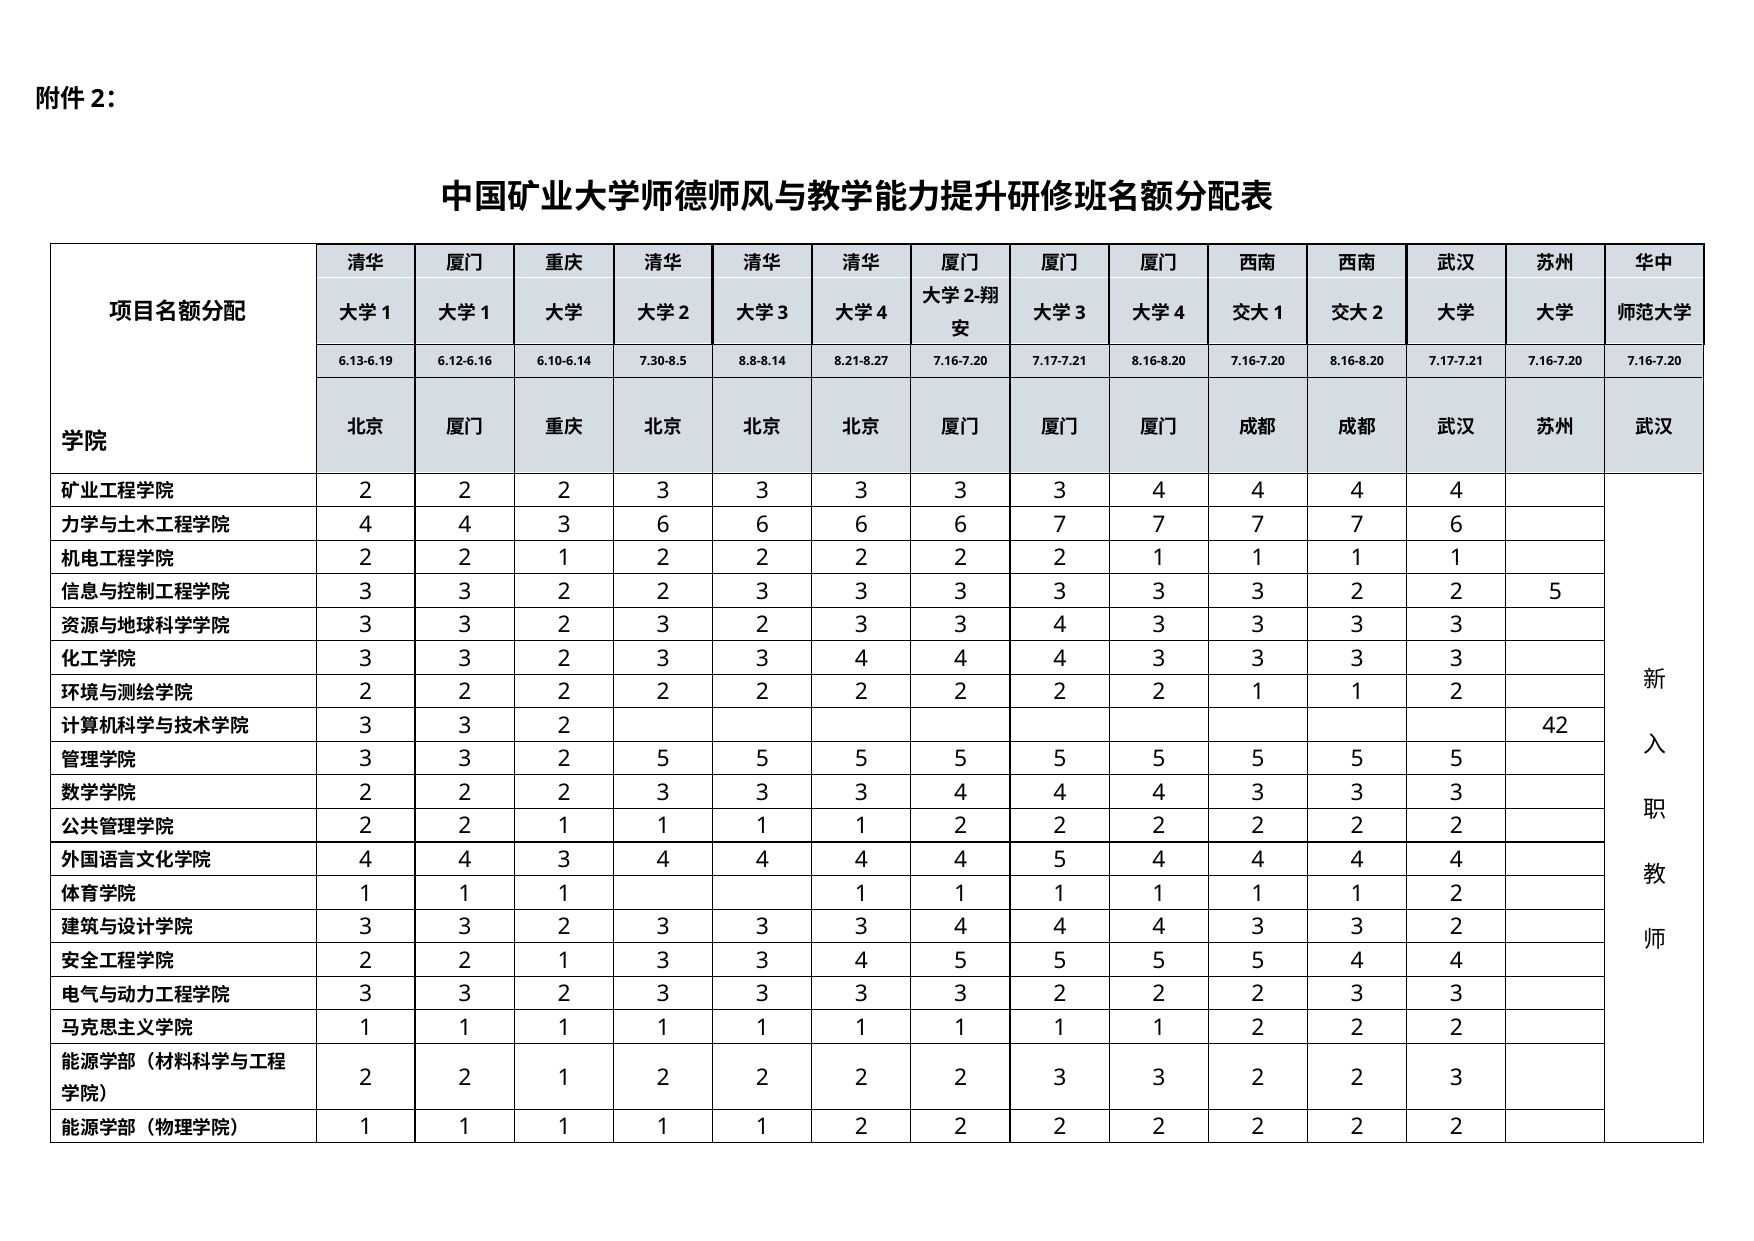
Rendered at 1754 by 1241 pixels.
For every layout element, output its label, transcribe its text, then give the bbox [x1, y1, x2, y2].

table_cell 2 [1308, 574, 1406, 607]
table_cell 1 [911, 876, 1009, 908]
table_cell 4 [812, 943, 910, 976]
table_cell 3 [713, 943, 811, 976]
table_cell [1506, 876, 1604, 908]
table_cell [1110, 708, 1208, 741]
table_cell 能源学部（材料科学与工程学院） [51, 1044, 316, 1109]
table_cell 8.21-8.27 [812, 345, 910, 377]
table_cell 厦门 [911, 378, 1009, 472]
table_cell 3 [1011, 574, 1109, 607]
table_cell 2 [1011, 541, 1109, 573]
table_cell 1 [812, 1010, 910, 1043]
table_cell 机电工程学院 [51, 541, 316, 573]
table_cell [1506, 943, 1604, 976]
table_cell 6.10-6.14 [515, 345, 613, 377]
table_cell 6 [614, 507, 712, 539]
table_cell 1 [1209, 675, 1307, 707]
table_cell 3 [1011, 474, 1109, 506]
table_cell 4 [713, 843, 811, 875]
table_header 清华 [317, 245, 414, 277]
table_cell 资源与地球科学学院 [51, 608, 316, 640]
table_cell 4 [1209, 843, 1307, 875]
table_cell 4 [1308, 843, 1406, 875]
table_cell 1 [812, 876, 910, 908]
table_cell 2 [614, 574, 712, 607]
table_cell 2 [614, 1044, 712, 1109]
table_cell 1 [515, 876, 613, 908]
table_cell 2 [1011, 809, 1109, 841]
table_cell 2 [515, 910, 613, 942]
table_cell 2 [1110, 675, 1208, 707]
table_cell 3 [1209, 775, 1307, 808]
table_cell 3 [317, 608, 414, 640]
table_cell 大学4 [813, 278, 910, 343]
table_cell 3 [317, 641, 414, 674]
text 附件2： [35, 64, 1679, 129]
table_cell 1 [416, 876, 514, 908]
table_cell 3 [1407, 775, 1505, 808]
table_cell [1506, 977, 1604, 1009]
table_cell 1 [416, 1010, 514, 1043]
table_cell 2 [911, 1044, 1009, 1109]
table_cell 3 [1110, 641, 1208, 674]
table_cell 3 [416, 574, 514, 607]
table_cell 7.16-7.20 [911, 345, 1009, 377]
table_cell 2 [515, 708, 613, 741]
table_cell 6 [713, 507, 811, 539]
table_cell 2 [911, 541, 1009, 573]
table_cell 1 [416, 1110, 514, 1142]
table_cell 2 [317, 474, 414, 506]
table_cell 4 [911, 910, 1009, 942]
table_cell [1506, 910, 1604, 942]
table_cell 8.16-8.20 [1110, 345, 1208, 377]
table_header 清华 [714, 245, 811, 277]
table_header 华中 [1606, 245, 1703, 277]
table_cell 1 [317, 1110, 414, 1142]
table_cell 数学学院 [51, 775, 316, 808]
table_cell 3 [416, 641, 514, 674]
table_cell 环境与测绘学院 [51, 675, 316, 707]
table_cell 5 [614, 742, 712, 774]
table_cell 2 [416, 1044, 514, 1109]
table_cell 2 [1209, 977, 1307, 1009]
table_cell 4 [1308, 943, 1406, 976]
table_cell 1 [1209, 541, 1307, 573]
table_cell 6.12-6.16 [416, 345, 514, 377]
table_cell 4 [1110, 910, 1208, 942]
table_cell 7 [1308, 507, 1406, 539]
table_cell [812, 708, 910, 741]
table_header 清华 [615, 245, 711, 277]
table_cell 5 [1506, 574, 1604, 607]
table_cell 2 [1407, 809, 1505, 841]
table_cell 3 [911, 474, 1009, 506]
table_cell 2 [1209, 809, 1307, 841]
table_cell 5 [1308, 742, 1406, 774]
table_cell 管理学院 [51, 742, 316, 774]
table_cell 大学4 [1110, 278, 1207, 343]
table_cell [1011, 708, 1109, 741]
table_cell 能源学部（物理学院） [51, 1110, 316, 1142]
table_cell 7 [1110, 507, 1208, 539]
table_cell 3 [1110, 608, 1208, 640]
table_cell 2 [713, 675, 811, 707]
table_header 厦门 [912, 245, 1009, 277]
table_cell 5 [1011, 943, 1109, 976]
table_cell [1506, 843, 1604, 875]
table_cell 4 [1110, 474, 1208, 506]
table_cell 1 [1407, 541, 1505, 573]
table_cell 5 [1110, 742, 1208, 774]
table_cell 交大1 [1209, 278, 1306, 343]
table_cell 2 [416, 775, 514, 808]
table_cell 3 [1011, 1044, 1109, 1109]
table_cell [1407, 708, 1505, 741]
table_cell 1 [515, 809, 613, 841]
table_cell 3 [416, 608, 514, 640]
table_cell 2 [1308, 1110, 1406, 1142]
table_cell 2 [1110, 977, 1208, 1009]
table_cell 2 [1308, 1044, 1406, 1109]
table_cell 2 [1209, 1044, 1307, 1109]
table_cell 2 [1308, 1010, 1406, 1043]
table_cell 6 [911, 507, 1009, 539]
table_cell 1 [614, 1010, 712, 1043]
table_cell 4 [1407, 843, 1505, 875]
table_cell 1 [1011, 876, 1109, 908]
table_cell 3 [1209, 574, 1307, 607]
table_cell 3 [1308, 641, 1406, 674]
table_cell 北京 [317, 378, 414, 472]
table_cell 7.17-7.21 [1011, 345, 1109, 377]
table_cell 大学2-翔安 [912, 278, 1009, 343]
table_header 重庆 [515, 245, 613, 277]
table_cell 3 [1407, 1044, 1505, 1109]
table_cell 2 [1407, 910, 1505, 942]
table_cell 3 [317, 910, 414, 942]
table_cell 6.13-6.19 [317, 345, 414, 377]
table_cell 3 [614, 775, 712, 808]
table_cell 2 [515, 574, 613, 607]
table_cell 外国语言文化学院 [51, 843, 316, 875]
table_cell 3 [1110, 1044, 1208, 1109]
table_cell 4 [812, 641, 910, 674]
table_cell [1506, 675, 1604, 707]
table_cell 5 [1209, 742, 1307, 774]
text 中国矿业大学师德师风与教学能力提升研修班名额分配表 [35, 162, 1679, 227]
table_cell 成都 [1209, 378, 1307, 472]
table_cell 大学1 [416, 278, 513, 343]
table_cell 建筑与设计学院 [51, 910, 316, 942]
table_cell 2 [1011, 675, 1109, 707]
table_cell 2 [416, 943, 514, 976]
table_cell 2 [515, 742, 613, 774]
table_cell 3 [317, 742, 414, 774]
table_header 项目名额分配 学院 [51, 244, 316, 472]
table_cell 3 [515, 507, 613, 539]
table_cell 2 [1209, 1010, 1307, 1043]
table_cell 4 [614, 843, 712, 875]
table_cell 3 [317, 708, 414, 741]
table_cell 厦门 [1110, 378, 1208, 472]
table_cell 大学 [515, 278, 613, 343]
table_cell [1506, 474, 1604, 506]
table_cell 3 [1407, 977, 1505, 1009]
table_cell 体育学院 [51, 876, 316, 908]
table_cell 1 [713, 1110, 811, 1142]
table_cell 信息与控制工程学院 [51, 574, 316, 607]
table_cell 师范大学 [1606, 278, 1703, 343]
table_cell [911, 708, 1009, 741]
table_cell 4 [1407, 943, 1505, 976]
table_cell 7 [1011, 507, 1109, 539]
table_cell 1 [317, 1010, 414, 1043]
table_cell 5 [812, 742, 910, 774]
table_cell 2 [911, 809, 1009, 841]
table_cell [1506, 1010, 1604, 1043]
table_cell [713, 708, 811, 741]
table_cell 2 [911, 675, 1009, 707]
table_cell 2 [812, 1044, 910, 1109]
table_cell 2 [317, 1044, 414, 1109]
table_cell [1506, 742, 1604, 774]
table_cell 4 [1011, 608, 1109, 640]
table_cell 武汉 [1605, 377, 1703, 472]
table_cell 2 [911, 1110, 1009, 1142]
table_cell 电气与动力工程学院 [51, 977, 316, 1009]
table_cell 5 [1011, 742, 1109, 774]
table_cell 3 [713, 641, 811, 674]
table_cell 2 [515, 675, 613, 707]
table_cell 1 [515, 1110, 613, 1142]
table_cell 2 [416, 809, 514, 841]
table_cell 2 [515, 775, 613, 808]
table_cell 2 [614, 675, 712, 707]
table_cell 2 [1407, 1110, 1505, 1142]
table_cell 厦门 [1011, 378, 1109, 472]
table_cell 武汉 [1407, 378, 1505, 472]
table_cell 3 [416, 910, 514, 942]
table_cell 4 [1308, 474, 1406, 506]
table_cell 3 [1209, 608, 1307, 640]
table_cell 7.16-7.20 [1209, 345, 1307, 377]
table_cell 1 [317, 876, 414, 908]
table_cell 4 [1110, 775, 1208, 808]
table_cell 3 [812, 574, 910, 607]
table_cell [1506, 809, 1604, 841]
table_cell 7.16-7.20 [1605, 344, 1703, 377]
table_cell 7.30-8.5 [614, 345, 712, 377]
table_cell 1 [515, 541, 613, 573]
table_cell 3 [1308, 910, 1406, 942]
table_cell 5 [1209, 943, 1307, 976]
table_cell 2 [317, 775, 414, 808]
table_cell 1 [1110, 541, 1208, 573]
table_cell 7.16-7.20 [1506, 345, 1604, 377]
table_cell 3 [911, 977, 1009, 1009]
table_cell 4 [1011, 641, 1109, 674]
table_cell 5 [911, 943, 1009, 976]
table_cell 2 [416, 675, 514, 707]
table_cell 3 [1308, 775, 1406, 808]
table_cell 1 [515, 1010, 613, 1043]
table_cell [1506, 541, 1604, 573]
table_cell 1 [812, 809, 910, 841]
table_cell 2 [1407, 675, 1505, 707]
table_cell 2 [1110, 809, 1208, 841]
table_cell 6 [812, 507, 910, 539]
table_cell 3 [1209, 641, 1307, 674]
table_header 厦门 [1011, 245, 1108, 277]
table_cell 2 [1011, 1110, 1109, 1142]
table_cell 8.8-8.14 [713, 345, 811, 377]
table_cell 重庆 [515, 378, 613, 472]
table_cell 2 [812, 1110, 910, 1142]
table_header 西南 [1308, 245, 1405, 277]
table_cell 1 [1308, 541, 1406, 573]
table_cell 1 [614, 809, 712, 841]
table_cell 厦门 [416, 378, 514, 472]
table_cell [614, 876, 712, 908]
table_cell 3 [812, 910, 910, 942]
table_cell 公共管理学院 [51, 809, 316, 841]
table_cell 4 [317, 507, 414, 539]
table_cell 2 [515, 977, 613, 1009]
table_cell [1506, 507, 1604, 539]
table_cell 4 [1011, 775, 1109, 808]
table_cell 5 [1011, 843, 1109, 875]
table_cell 大学2 [615, 278, 711, 343]
table_cell 1 [1209, 876, 1307, 908]
table_cell 1 [1110, 876, 1208, 908]
table_cell 2 [713, 608, 811, 640]
table_cell 3 [1308, 977, 1406, 1009]
table_cell 3 [812, 775, 910, 808]
table_cell 4 [416, 843, 514, 875]
table_cell 3 [1209, 910, 1307, 942]
table_cell 3 [317, 977, 414, 1009]
table_cell 4 [1209, 474, 1307, 506]
table_cell 2 [1011, 977, 1109, 1009]
table_cell [1506, 1044, 1604, 1109]
table_cell 7.17-7.21 [1407, 345, 1505, 377]
table_cell 2 [1407, 1010, 1505, 1043]
table_cell 3 [416, 742, 514, 774]
table_cell 新 入 职 教 师 [1605, 473, 1703, 1142]
table_cell 大学1 [317, 278, 414, 343]
table_cell 2 [1308, 809, 1406, 841]
table_cell 3 [812, 474, 910, 506]
table_cell 2 [1407, 574, 1505, 607]
table_cell 化工学院 [51, 641, 316, 674]
table_cell 2 [416, 474, 514, 506]
table_cell [1506, 641, 1604, 674]
table_cell 力学与土木工程学院 [51, 507, 316, 539]
table_cell 2 [713, 541, 811, 573]
table_cell 5 [911, 742, 1009, 774]
table_cell 5 [1407, 742, 1505, 774]
table_cell 3 [713, 910, 811, 942]
table_cell 马克思主义学院 [51, 1010, 316, 1043]
table_cell 3 [614, 943, 712, 976]
table_cell 2 [1209, 1110, 1307, 1142]
table_cell 北京 [614, 378, 712, 472]
table_cell 5 [713, 742, 811, 774]
table_cell 2 [812, 675, 910, 707]
table_cell [1308, 708, 1406, 741]
table_cell 2 [317, 541, 414, 573]
table_cell 1 [1308, 876, 1406, 908]
table_cell 1 [1011, 1010, 1109, 1043]
table_cell 3 [713, 977, 811, 1009]
table_cell 3 [812, 977, 910, 1009]
table_cell 3 [812, 608, 910, 640]
table_cell 3 [911, 574, 1009, 607]
table_cell 北京 [812, 378, 910, 472]
table_cell 大学3 [1011, 278, 1108, 343]
table_cell 3 [1407, 641, 1505, 674]
table_cell 3 [1407, 608, 1505, 640]
table_cell 2 [515, 641, 613, 674]
table_cell 大学3 [714, 278, 811, 343]
table_cell 4 [1110, 843, 1208, 875]
table_cell 4 [911, 775, 1009, 808]
table_cell 3 [614, 910, 712, 942]
table_cell 2 [416, 541, 514, 573]
table_cell 4 [911, 843, 1009, 875]
table_cell 2 [515, 608, 613, 640]
table_cell 3 [416, 977, 514, 1009]
table_cell 1 [713, 1010, 811, 1043]
table_cell 42 [1506, 708, 1604, 741]
table_header 武汉 [1408, 245, 1505, 277]
table_cell 大学 [1408, 278, 1505, 343]
table_cell 3 [911, 608, 1009, 640]
table_cell 北京 [713, 378, 811, 472]
table_cell 3 [416, 708, 514, 741]
table_cell 3 [1308, 608, 1406, 640]
table_cell 2 [317, 943, 414, 976]
table_cell 2 [614, 541, 712, 573]
table_cell 5 [1110, 943, 1208, 976]
table_cell 1 [515, 943, 613, 976]
table_header 厦门 [1110, 245, 1207, 277]
table_cell [1506, 1110, 1604, 1142]
table_header 清华 [813, 245, 910, 277]
table_cell 4 [416, 507, 514, 539]
table_cell 大学 [1507, 278, 1604, 343]
table_cell 2 [812, 541, 910, 573]
table_cell 3 [614, 608, 712, 640]
table_cell 4 [1011, 910, 1109, 942]
table_header 西南 [1209, 245, 1306, 277]
table_cell 1 [713, 809, 811, 841]
table_cell 7 [1209, 507, 1307, 539]
table_cell [1209, 708, 1307, 741]
table_cell 2 [1407, 876, 1505, 908]
table_cell 3 [614, 977, 712, 1009]
table_cell 3 [1110, 574, 1208, 607]
table_cell 4 [317, 843, 414, 875]
table_cell 3 [713, 574, 811, 607]
table_cell 8.16-8.20 [1308, 345, 1406, 377]
table_cell 4 [1407, 474, 1505, 506]
table_cell [1506, 608, 1604, 640]
table_cell [713, 876, 811, 908]
table_cell 3 [713, 474, 811, 506]
table_cell 矿业工程学院 [51, 474, 316, 506]
table_header 苏州 [1507, 245, 1604, 277]
table_cell 3 [515, 843, 613, 875]
table_cell 2 [515, 474, 613, 506]
table_cell 安全工程学院 [51, 943, 316, 976]
table_cell 2 [317, 809, 414, 841]
table_cell 6 [1407, 507, 1505, 539]
table_cell 1 [515, 1044, 613, 1109]
table_cell 成都 [1308, 378, 1406, 472]
table_cell [1506, 775, 1604, 808]
table_cell 4 [911, 641, 1009, 674]
table_cell 计算机科学与技术学院 [51, 708, 316, 741]
table_cell 2 [713, 1044, 811, 1109]
table_cell 3 [614, 641, 712, 674]
table_cell 4 [812, 843, 910, 875]
table_cell 1 [1308, 675, 1406, 707]
table_cell 1 [1110, 1010, 1208, 1043]
table_cell 1 [911, 1010, 1009, 1043]
table_cell 苏州 [1506, 378, 1604, 472]
table_cell 交大2 [1308, 278, 1405, 343]
table_cell 3 [614, 474, 712, 506]
table_header 厦门 [416, 245, 513, 277]
table_cell 3 [713, 775, 811, 808]
table_cell 2 [317, 675, 414, 707]
table_cell 2 [1110, 1110, 1208, 1142]
table_cell 1 [614, 1110, 712, 1142]
table_cell [614, 708, 712, 741]
table_cell 3 [317, 574, 414, 607]
